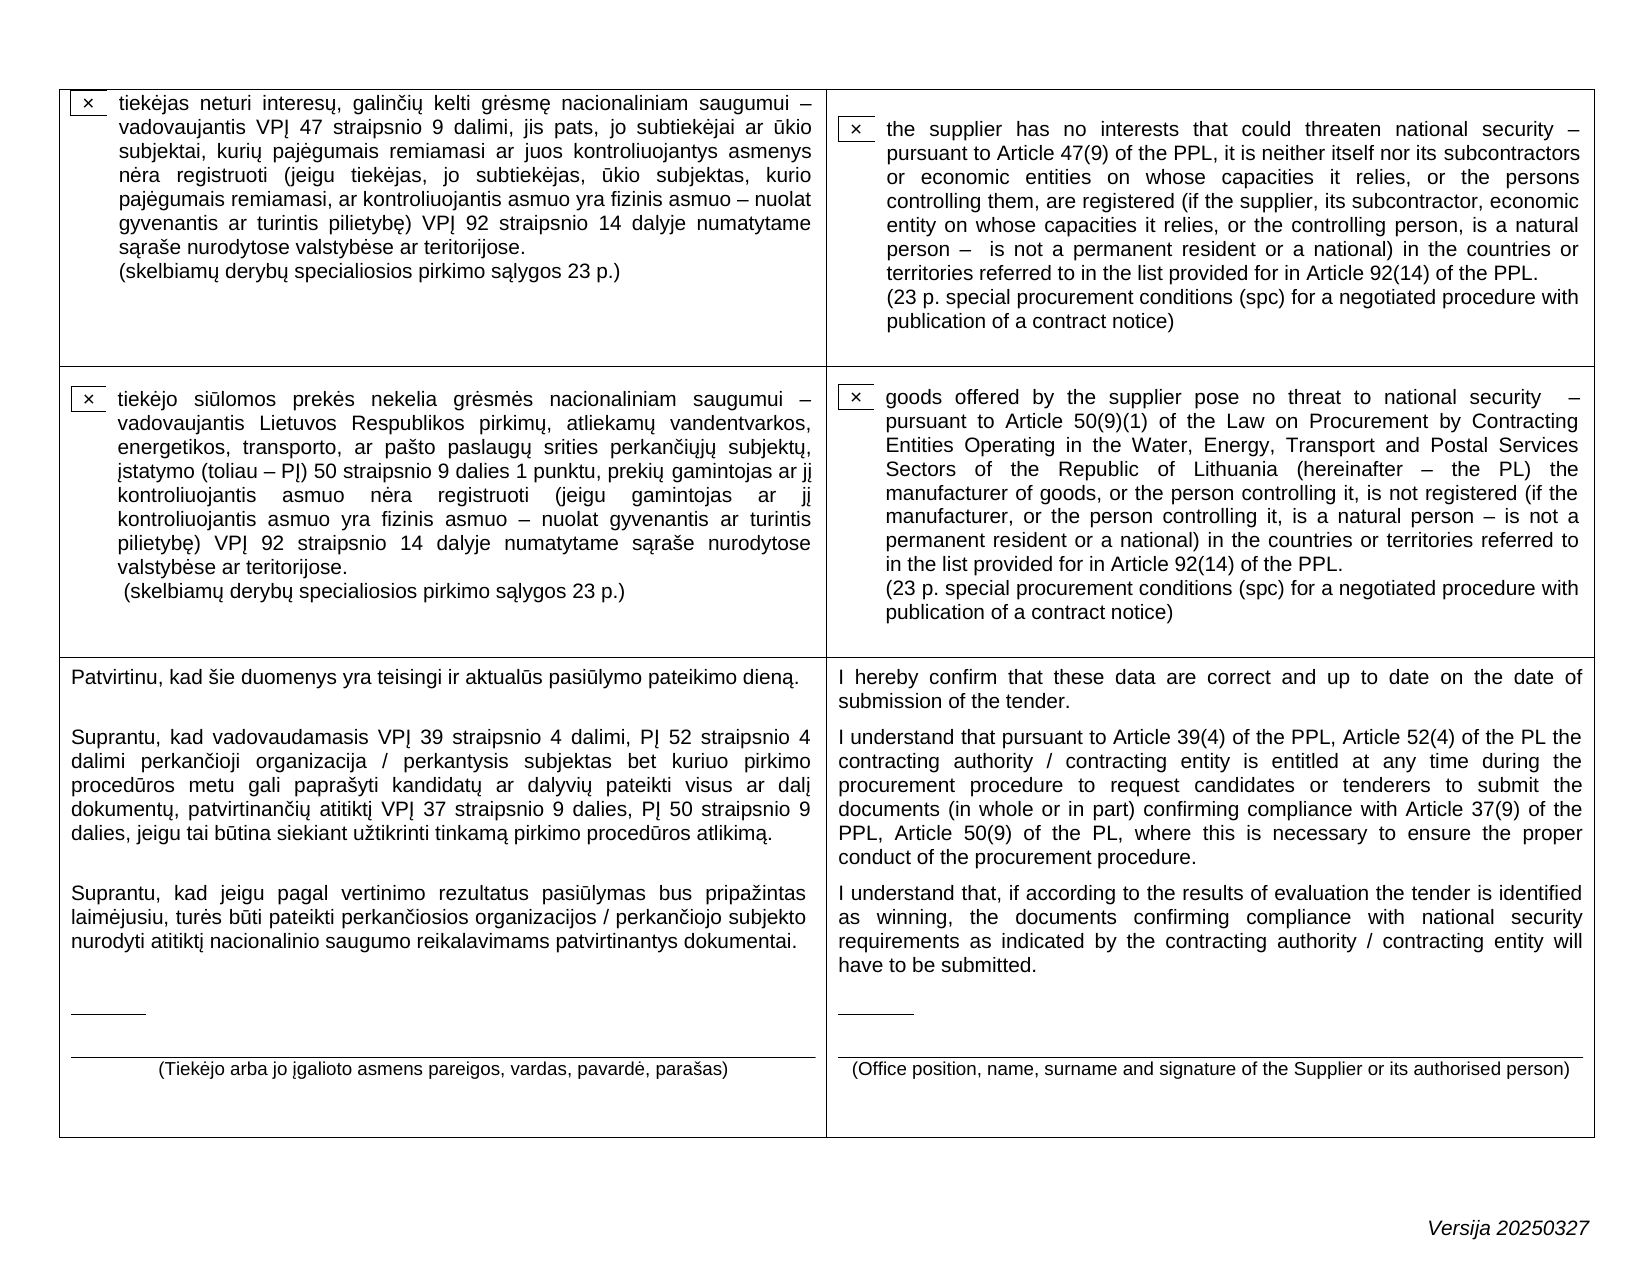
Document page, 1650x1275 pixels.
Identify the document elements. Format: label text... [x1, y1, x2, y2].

table_cell [60, 90, 826, 366]
table_cell I understand that, if according to the results of evaluation the tender is identified as winning, the documents confirming compliance with national security requirements as indicated by the contracting authority / contracting entity will have to be submitted. [827, 869, 1594, 977]
table_cell Suprantu, kad jeigu pagal vertinimo rezultatus pasiūlymas bus pripažintas laimėjusiu, turės būti pateikti perkančiosios organizacijos / perkančiojo subjekto nurodyti atitiktį nacionalinio saugumo reikalavimams patvirtinantys dokumentai. [60, 869, 826, 977]
table_cell (Office position, name, surname and signature of the Supplier or its authorised person) [827, 977, 1594, 1137]
table_cell (Tiekėjo arba jo įgalioto asmens pareigos, vardas, pavardė, parašas) [60, 977, 826, 1137]
table_cell I understand that pursuant to Article 39(4) of the PPL, Article 52(4) of the PL the contracting authority / contracting entity is entitled at any time during the procurement procedure to request candidates or tenderers to submit the documents (in whole or in part) confirming compliance with Article 37(9) of the PPL, Article 50(9) of the PL, where this is necessary to ensure the proper conduct of the procurement procedure. [827, 713, 1594, 869]
table_cell I hereby confirm that these data are correct and up to date on the date of submission of the tender. [827, 658, 1594, 712]
table_cell Patvirtinu, kad šie duomenys yra teisingi ir aktualūs pasiūlymo pateikimo dieną. [60, 658, 826, 712]
table_cell [827, 367, 1594, 657]
table_cell [60, 367, 826, 657]
table_cell Suprantu, kad vadovaudamasis VPĮ 39 straipsnio 4 dalimi, PĮ 52 straipsnio 4 dalimi perkančioji organizacija / perkantysis subjektas bet kuriuo pirkimo procedūros metu gali paprašyti kandidatų ar dalyvių pateikti visus ar dalį dokumentų, patvirtinančių atitiktį VPĮ 37 straipsnio 9 dalies, PĮ 50 straipsnio 9 dalies, jeigu tai būtina siekiant užtikrinti tinkamą pirkimo procedūros atlikimą. [60, 713, 826, 869]
table_cell [827, 90, 1594, 366]
